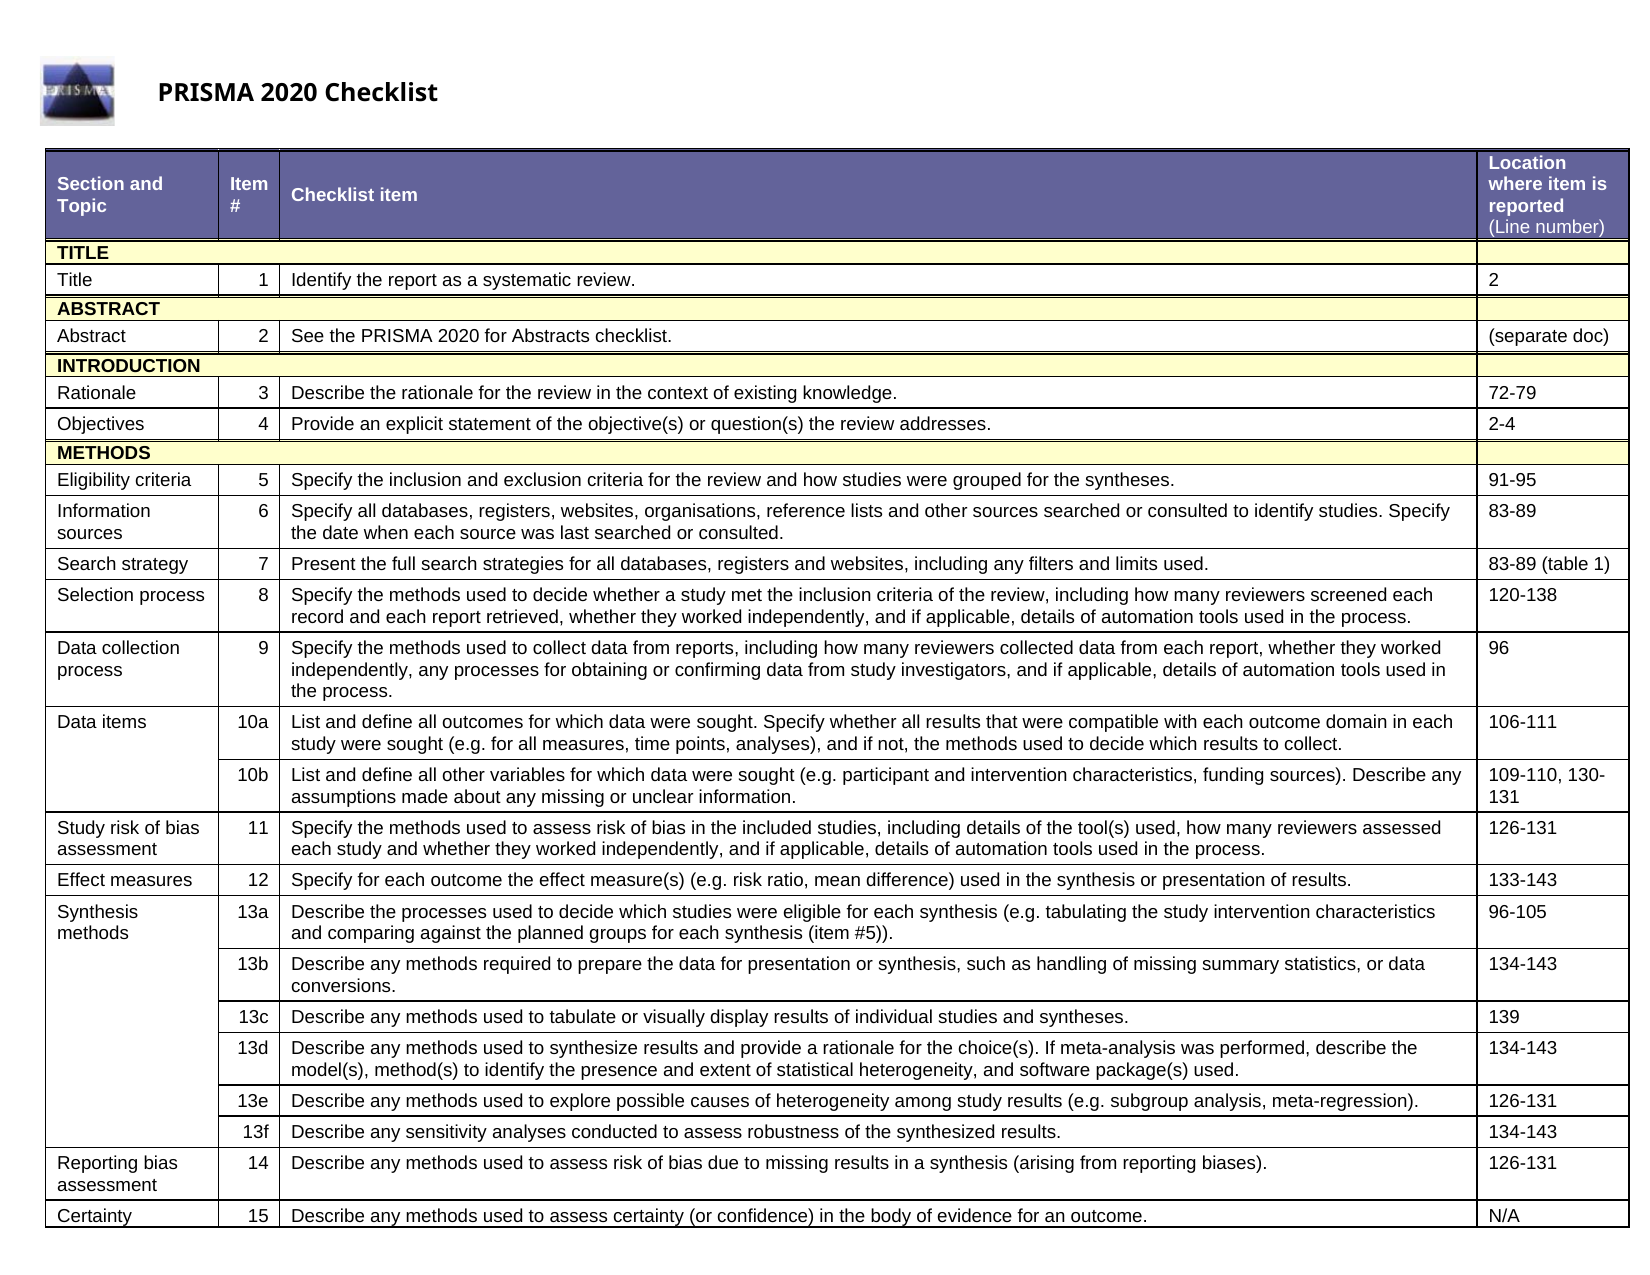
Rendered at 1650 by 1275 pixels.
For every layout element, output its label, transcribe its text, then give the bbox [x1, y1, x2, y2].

table_cell 109-110, 130-131 [1478, 760, 1628, 811]
table_cell 4 [219, 409, 279, 438]
table_cell 2 [219, 321, 279, 351]
table_cell See the PRISMA 2020 for Abstracts checklist. [280, 321, 1476, 351]
table_cell Specify the inclusion and exclusion criteria for the review and how studies were grouped for the syntheses. [280, 465, 1476, 495]
table_cell 126-131 [1478, 813, 1628, 864]
table_cell Describe the rationale for the review in the context of existing knowledge. [280, 377, 1476, 407]
table_cell 10b [219, 760, 279, 811]
table_cell Specify for each outcome the effect measure(s) (e.g. risk ratio, mean difference) used in the synthesis or presentation of results. [280, 865, 1476, 895]
table_cell 13a [219, 896, 279, 948]
table_cell Eligibility criteria [46, 465, 218, 495]
table_cell [1478, 355, 1628, 376]
table_cell Search strategy [46, 549, 218, 579]
table_cell 15 [219, 1201, 279, 1226]
table_cell 133-143 [1478, 865, 1628, 895]
table_cell Present the full search strategies for all databases, registers and websites, including any filters and limits used. [280, 549, 1476, 579]
table_cell METHODS [46, 442, 1476, 464]
table_cell 134-143 [1478, 1117, 1628, 1147]
table_cell Describe any sensitivity analyses conducted to assess robustness of the synthesized results. [280, 1117, 1476, 1147]
table_header Item # [219, 152, 279, 238]
table_cell 13f [219, 1117, 279, 1147]
table_cell Synthesis methods [46, 896, 218, 1147]
table_cell ABSTRACT [46, 298, 1476, 320]
table_cell Study risk of bias assessment [46, 813, 218, 864]
table_cell Rationale [46, 377, 218, 407]
table_cell 96 [1478, 633, 1628, 706]
table_cell [1478, 298, 1628, 320]
table_cell 2 [1478, 265, 1628, 294]
table_cell 134-143 [1478, 1033, 1628, 1084]
table_cell 10a [219, 707, 279, 758]
table_cell Data items [46, 707, 218, 811]
table_header Checklist item [280, 152, 1476, 238]
table_cell 13d [219, 1033, 279, 1084]
table_cell [1478, 442, 1628, 464]
table_cell 8 [219, 580, 279, 631]
table_cell 5 [219, 465, 279, 495]
table_cell Data collection process [46, 633, 218, 706]
table_cell 11 [219, 813, 279, 864]
table_cell Reporting bias assessment [46, 1148, 218, 1199]
table_cell Specify the methods used to decide whether a study met the inclusion criteria of the review, including how many reviewers screened each record and each report retrieved, whether they worked independently, and if applicable, details of automation tools used in the process. [280, 580, 1476, 631]
table_cell 72-79 [1478, 377, 1628, 407]
table_cell 13c [219, 1002, 279, 1032]
table_cell 96-105 [1478, 896, 1628, 948]
table_cell Selection process [46, 580, 218, 631]
table_cell 6 [219, 496, 279, 548]
table_header Section and Topic [46, 152, 218, 238]
table_header Location where item is reported (Line number) [1478, 152, 1628, 238]
table_cell 9 [219, 633, 279, 706]
table_cell 14 [219, 1148, 279, 1199]
table_cell Describe any methods used to explore possible causes of heterogeneity among study results (e.g. subgroup analysis, meta-regression). [280, 1086, 1476, 1115]
table_cell Describe any methods required to prepare the data for presentation or synthesis, such as handling of missing summary statistics, or data conversions. [280, 949, 1476, 1000]
table_cell Describe any methods used to assess risk of bias due to missing results in a synthesis (arising from reporting biases). [280, 1148, 1476, 1199]
table_cell 83-89 [1478, 496, 1628, 548]
table_cell 12 [219, 865, 279, 895]
table_cell Abstract [46, 321, 218, 351]
table_cell N/A [1478, 1201, 1628, 1226]
table_cell Objectives [46, 409, 218, 438]
table_cell 13e [219, 1086, 279, 1115]
table_cell Information sources [46, 496, 218, 548]
table_cell 91-95 [1478, 465, 1628, 495]
table_cell 83-89 (table 1) [1478, 549, 1628, 579]
table_cell INTRODUCTION [46, 355, 1476, 376]
table_cell Specify the methods used to assess risk of bias in the included studies, including details of the tool(s) used, how many reviewers assessed each study and whether they worked independently, and if applicable, details of automation tools used in the process. [280, 813, 1476, 864]
table_cell 13b [219, 949, 279, 1000]
table_cell Specify all databases, registers, websites, organisations, reference lists and other sources searched or consulted to identify studies. Specify the date when each source was last searched or consulted. [280, 496, 1476, 548]
table_cell 126-131 [1478, 1148, 1628, 1199]
table_cell 3 [219, 377, 279, 407]
table_cell Specify the methods used to collect data from reports, including how many reviewers collected data from each report, whether they worked independently, any processes for obtaining or confirming data from study investigators, and if applicable, details of automation tools used in the process. [280, 633, 1476, 706]
table_cell (separate doc) [1478, 321, 1628, 351]
table_cell Describe the processes used to decide which studies were eligible for each synthesis (e.g. tabulating the study intervention characteristics and comparing against the planned groups for each synthesis (item #5)). [280, 896, 1476, 948]
table_cell Describe any methods used to tabulate or visually display results of individual studies and syntheses. [280, 1002, 1476, 1032]
table_cell Describe any methods used to assess certainty (or confidence) in the body of evidence for an outcome. [280, 1201, 1476, 1226]
table_cell [1478, 242, 1628, 263]
table_cell 106-111 [1478, 707, 1628, 758]
table_cell 1 [219, 265, 279, 294]
table_cell Title [46, 265, 218, 294]
table_cell Certainty assessment [46, 1201, 218, 1226]
table_cell 7 [219, 549, 279, 579]
table_cell 134-143 [1478, 949, 1628, 1000]
table_cell 126-131 [1478, 1086, 1628, 1115]
table_cell 2-4 [1478, 409, 1628, 438]
table_cell List and define all outcomes for which data were sought. Specify whether all results that were compatible with each outcome domain in each study were sought (e.g. for all measures, time points, analyses), and if not, the methods used to decide which results to collect. [280, 707, 1476, 758]
table_cell 139 [1478, 1002, 1628, 1032]
table_cell Describe any methods used to synthesize results and provide a rationale for the choice(s). If meta-analysis was performed, describe the model(s), method(s) to identify the presence and extent of statistical heterogeneity, and software package(s) used. [280, 1033, 1476, 1084]
table_cell TITLE [46, 242, 1476, 263]
table_cell Provide an explicit statement of the objective(s) or question(s) the review addresses. [280, 409, 1476, 438]
table_cell List and define all other variables for which data were sought (e.g. participant and intervention characteristics, funding sources). Describe any assumptions made about any missing or unclear information. [280, 760, 1476, 811]
table_cell Effect measures [46, 865, 218, 895]
table_cell 120-138 [1478, 580, 1628, 631]
table_cell Identify the report as a systematic review. [280, 265, 1476, 294]
picture [39, 56, 115, 126]
